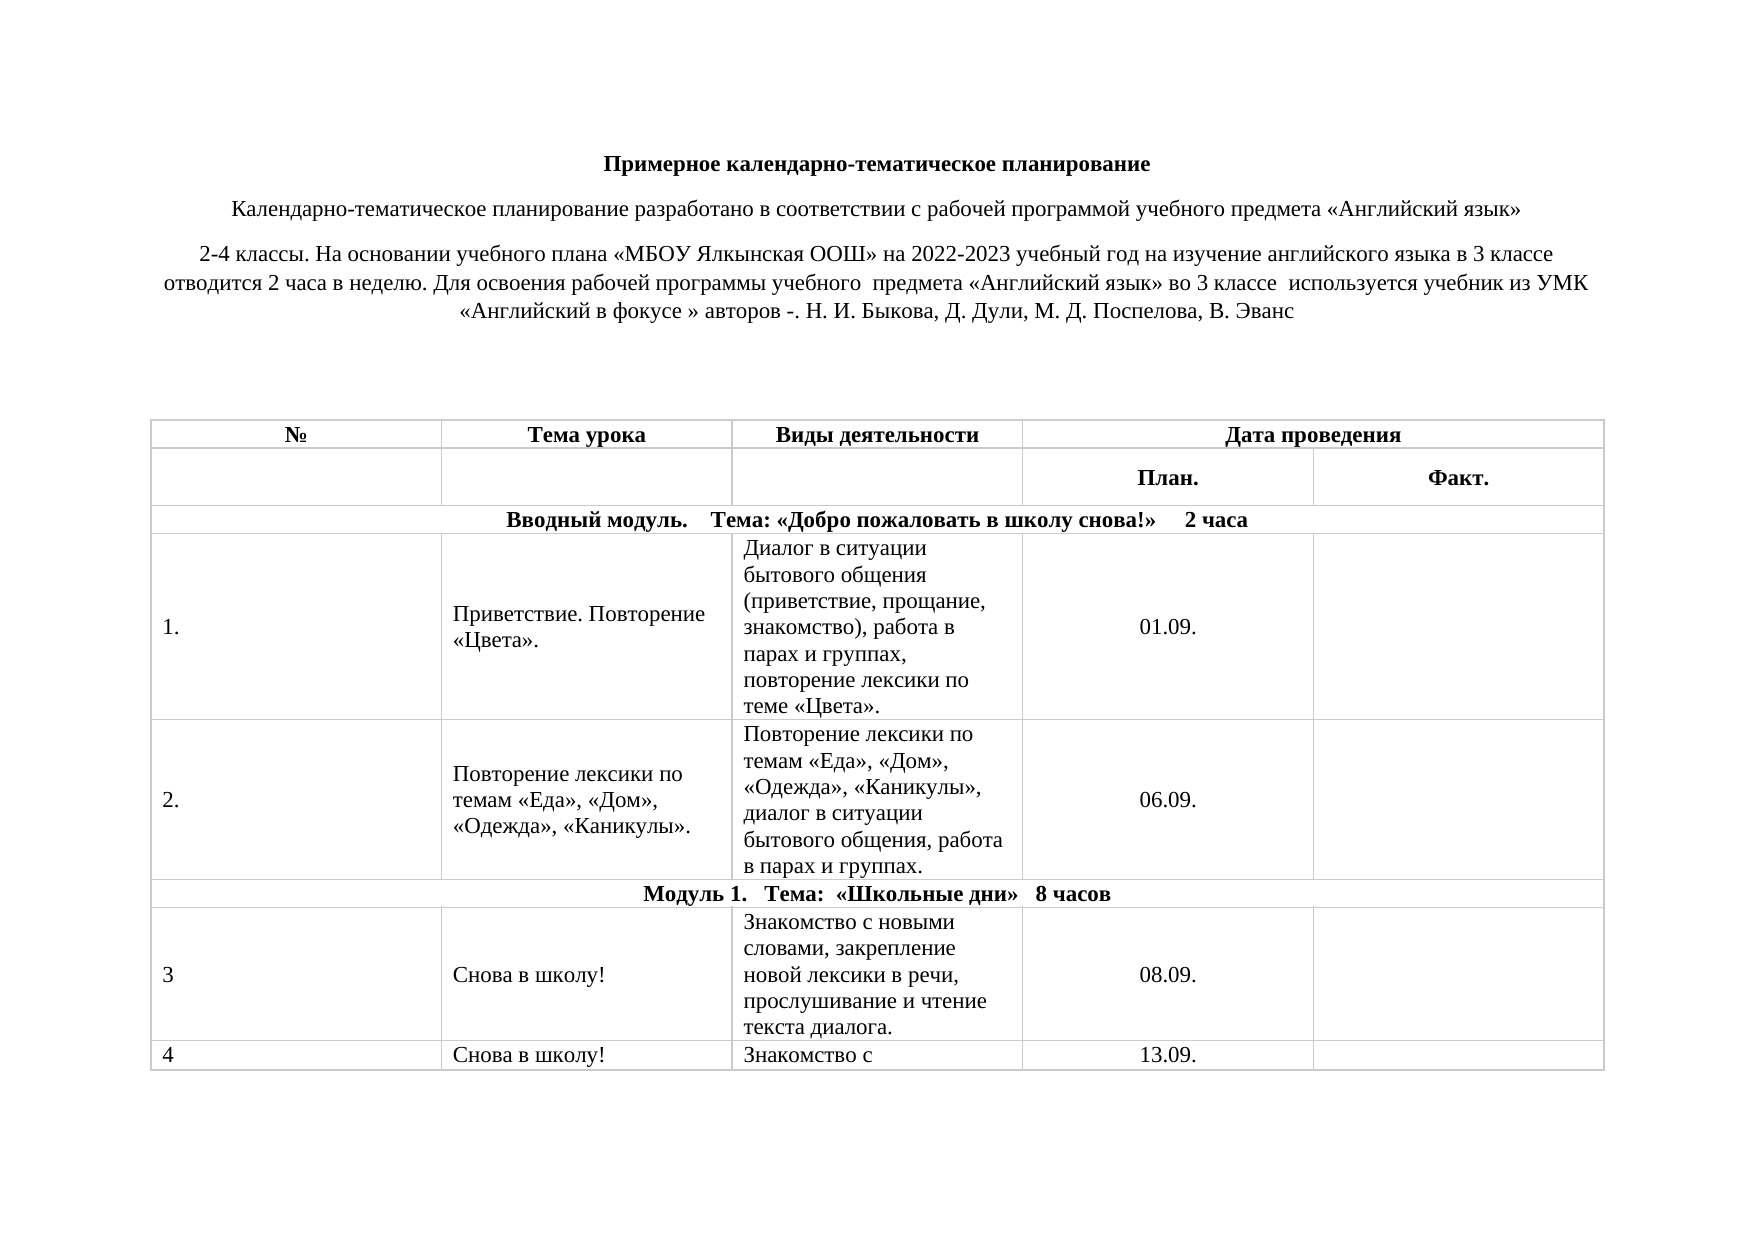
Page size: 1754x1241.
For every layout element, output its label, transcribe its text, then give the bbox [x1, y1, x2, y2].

text Примерное календарно-тематическое планирование [150, 150, 1604, 176]
table_cell Приветствие. Повторение «Цвета». [442, 534, 731, 719]
table_cell Повторение лексики по темам «Еда», «Дом», «Одежда», «Каникулы», диалог в ситуации бытового общения, работа в парах и группах. [733, 720, 1022, 878]
text 2-4 классы. На основании учебного плана «МБОУ Ялкынская ООШ» на 2022-2023 учебный год на изучение английского языка в 3 классе отводится 2 часа в неделю. Для освоения рабочей программы учебного предмета «Английский язык» во 3 классе используется учебник из УМК «Английский в фокусе » авторов -. Н. И. Быкова, Д. Дули, М. Д. Поспелова, В. Эванс [150, 240, 1604, 323]
table_cell 08.09. [1023, 908, 1313, 1040]
table_header № [152, 421, 441, 447]
table_cell 3 [152, 908, 441, 1040]
table_header Дата проведения [1023, 421, 1603, 447]
table_header Тема урока [442, 421, 731, 447]
table_cell 01.09. [1023, 534, 1313, 719]
table_cell Знакомство с новыми словами, закрепление новой лексики в речи, прослушивание и чтение текста диалога. [733, 908, 1022, 1040]
table_cell Вводный модуль. Тема: «Добро пожаловать в школу снова!» 2 часа [152, 506, 1603, 533]
table_cell 4 [152, 1041, 441, 1069]
table_cell Снова в школу! [442, 1041, 731, 1069]
table_cell Диалог в ситуации бытового общения (приветствие, прощание, знакомство), работа в парах и группах, повторение лексики по теме «Цвета». [733, 534, 1022, 719]
table_cell [442, 449, 731, 505]
table_cell Снова в школу! [442, 908, 731, 1040]
table_cell Модуль 1. Тема: «Школьные дни» 8 часов [152, 880, 1603, 906]
table_cell 13.09. [1023, 1041, 1313, 1069]
table_cell 2. [152, 720, 441, 878]
table_cell [152, 449, 441, 505]
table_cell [733, 1041, 1022, 1069]
table_cell [733, 449, 1022, 505]
table_cell Факт. [1314, 449, 1603, 505]
table_cell [1314, 534, 1603, 719]
text Календарно-тематическое планирование разработано в соответствии с рабочей программой учебного предмета «Английский язык» [150, 195, 1604, 221]
table_cell [1314, 908, 1603, 1040]
table_cell [1314, 720, 1603, 878]
table_cell 1. [152, 534, 441, 719]
table_header Виды деятельности [733, 421, 1022, 447]
table_cell План. [1023, 449, 1313, 505]
table_cell Повторение лексики по темам «Еда», «Дом», «Одежда», «Каникулы». [442, 720, 731, 878]
table_cell 06.09. [1023, 720, 1313, 878]
table_cell [1314, 1041, 1603, 1069]
